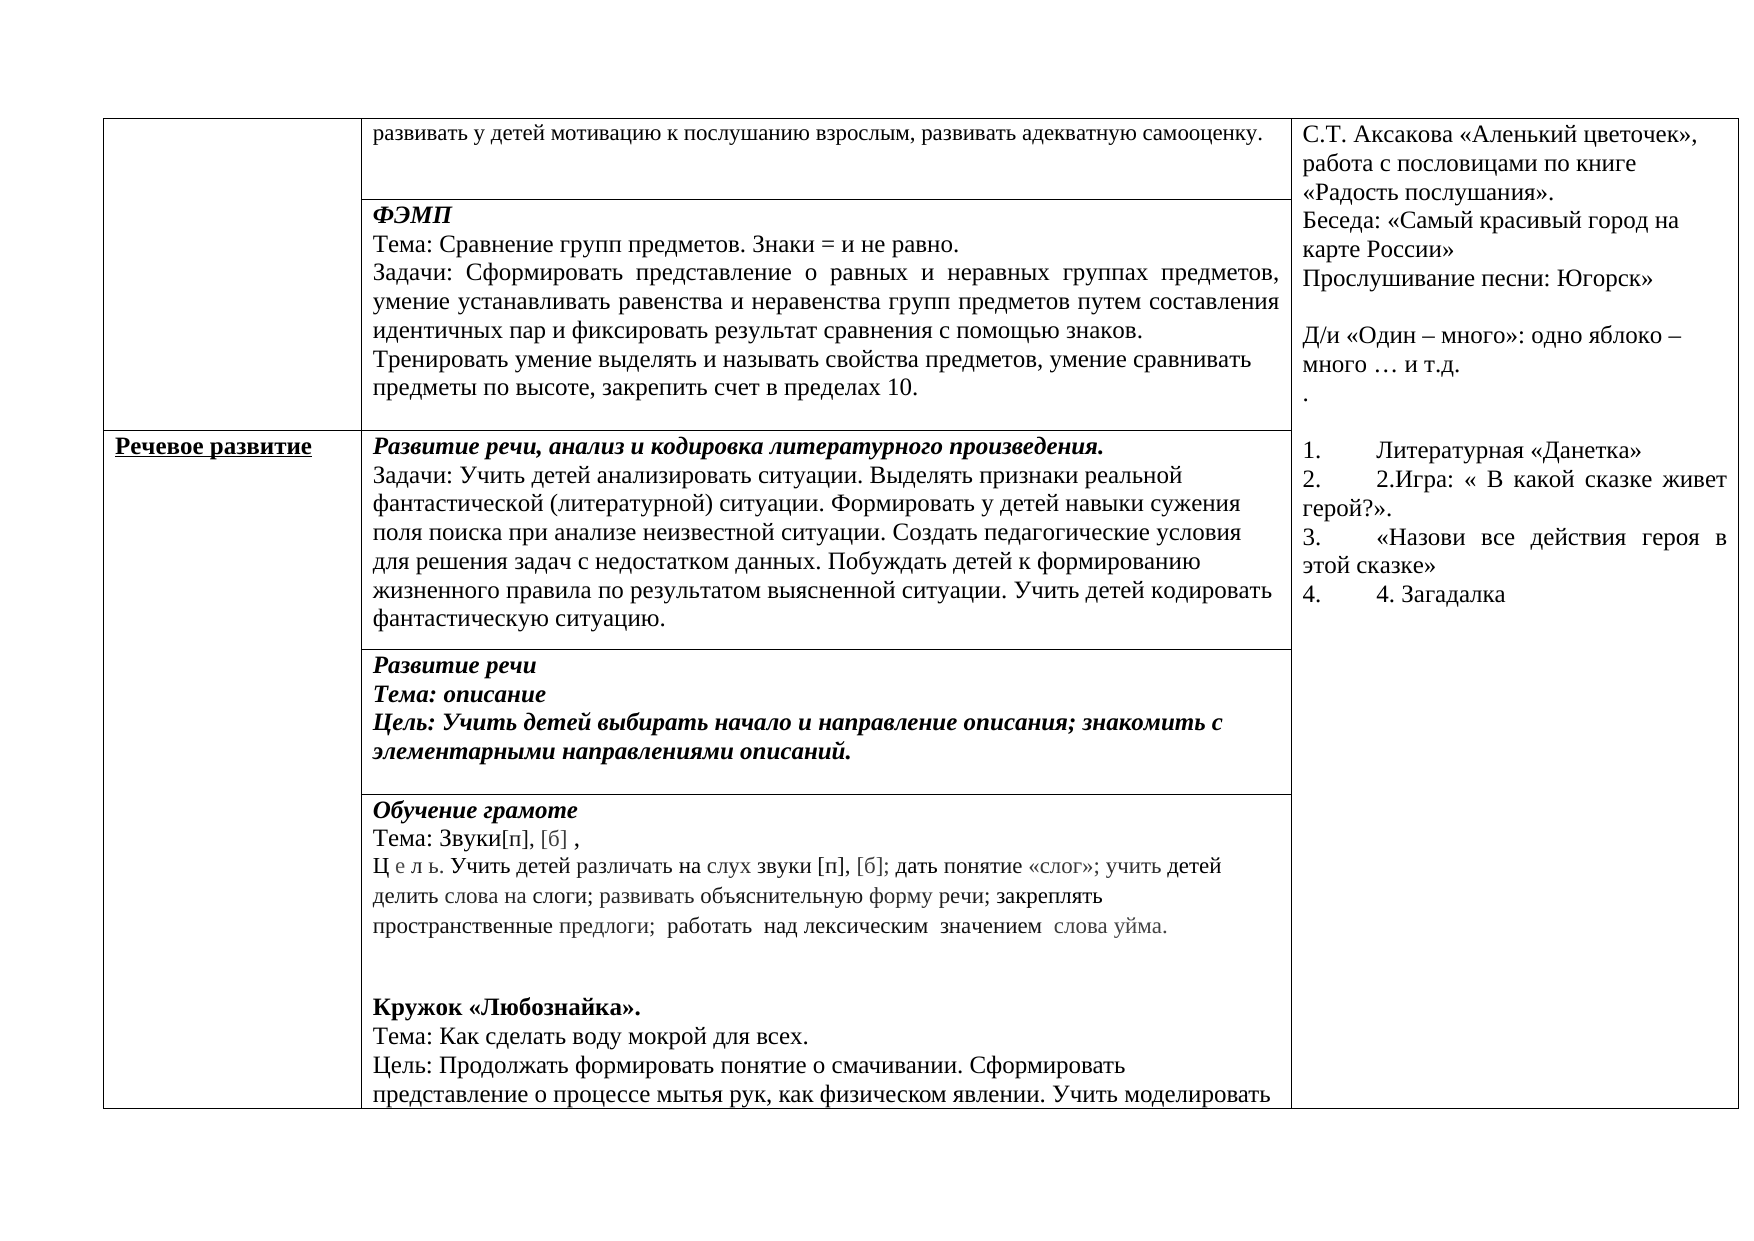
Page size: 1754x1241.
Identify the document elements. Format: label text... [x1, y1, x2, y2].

table_cell Речевое развитие [104, 431, 361, 1107]
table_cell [1292, 119, 1738, 1107]
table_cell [104, 119, 361, 430]
table_cell Развитие речи, анализ и кодировка литературного произведения. Задачи: Учить детей анализировать ситуации. Выделять признаки реальной фантастической (литературной) ситуации. Формировать у детей навыки сужения поля поиска при анализе неизвестной ситуации. Создать педагогические условия для решения задач с недостатком данных. Побуждать детей к формированию жизненного правила по результатом выясненной ситуации. Учить детей кодировать фантастическую ситуацию. [362, 431, 1291, 649]
table_cell Развитие речи Тема: описание Цель: Учить детей выбирать начало и направление описания; знакомить с элементарными направлениями описаний. [362, 650, 1291, 794]
table_cell ФЭМП Тема: Сравнение групп предметов. Знаки = и не равно. Задачи: Сформировать представление о равных и неравных группах предметов, умение устанавливать равенства и неравенства групп предметов путем составления идентичных пар и фиксировать результат сравнения с помощью знаков. Тренировать умение выделять и называть свойства предметов, умение сравнивать предметы по высоте, закрепить счет в пределах 10. [362, 200, 1291, 430]
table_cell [362, 795, 1291, 1107]
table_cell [362, 119, 1291, 199]
